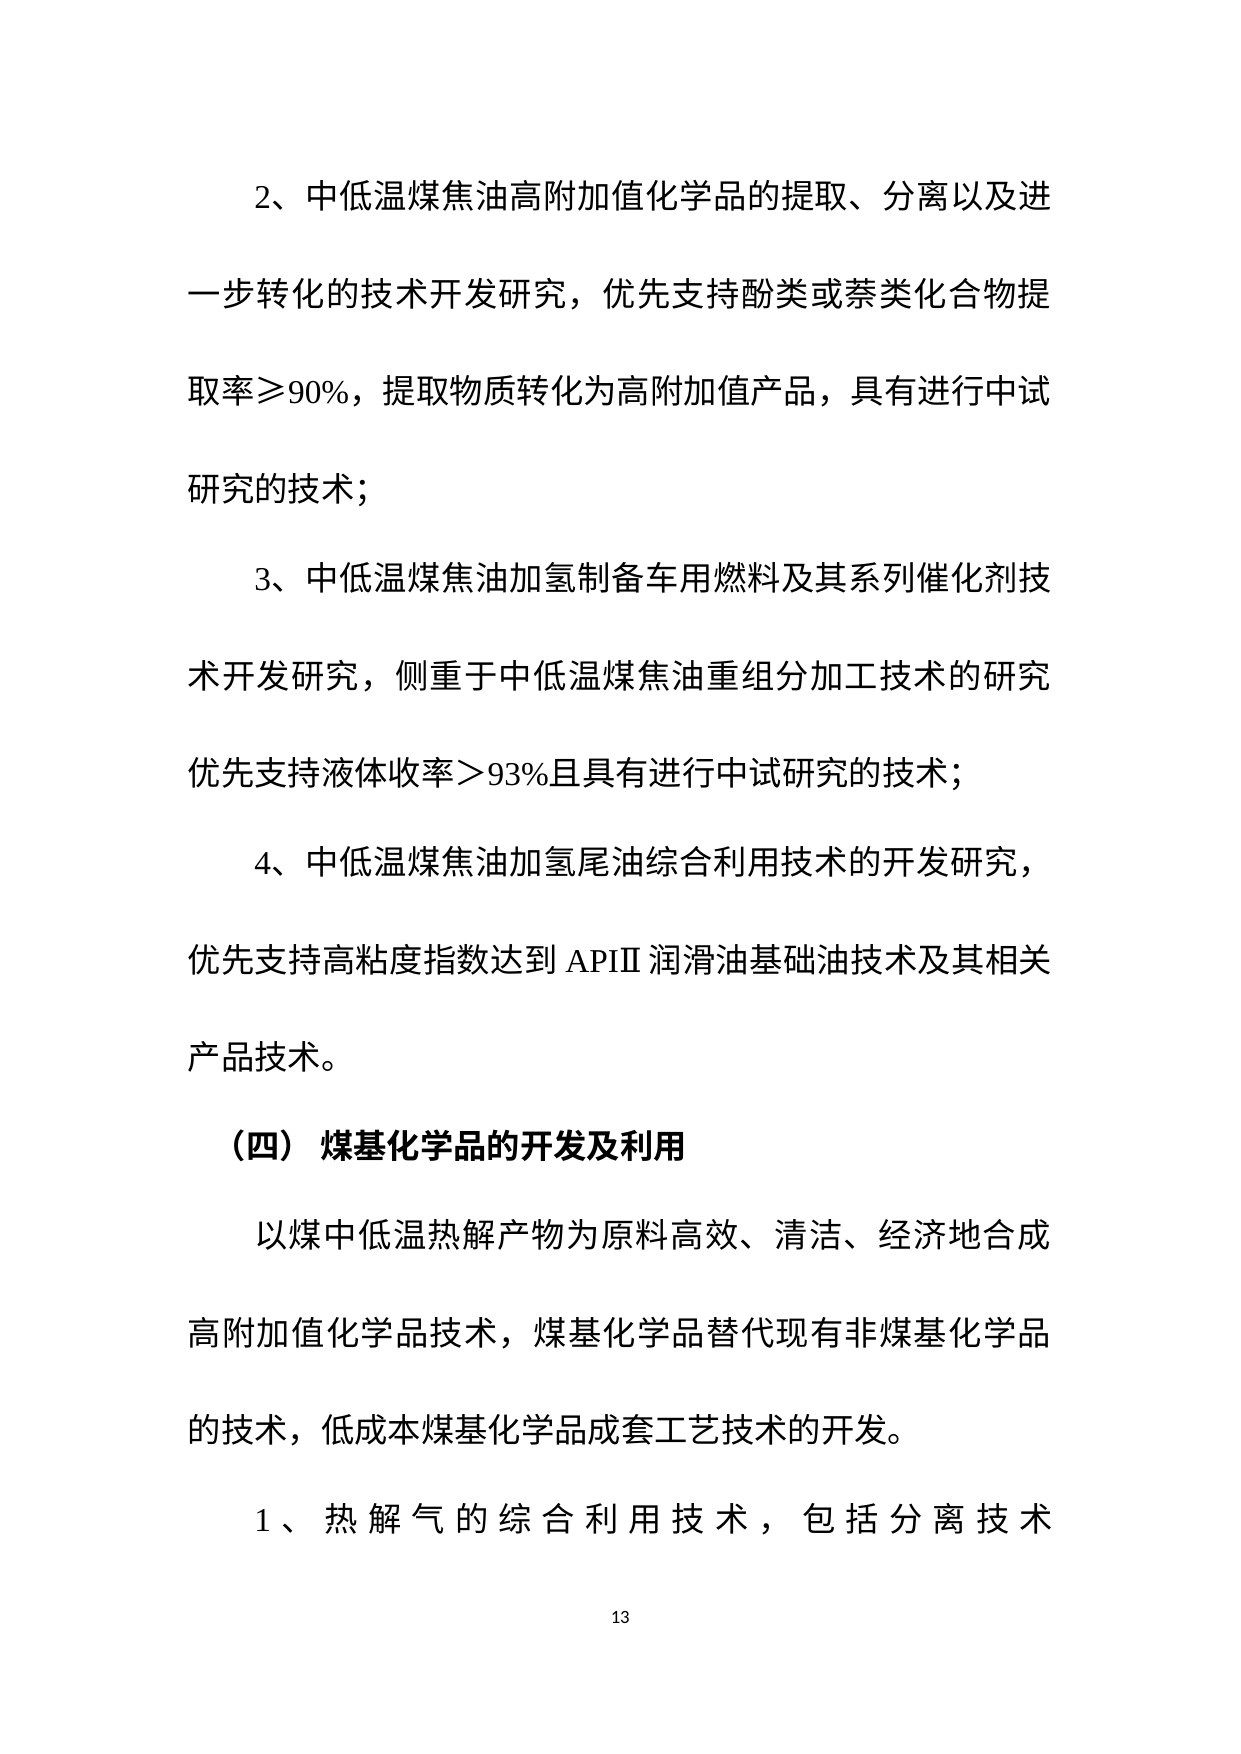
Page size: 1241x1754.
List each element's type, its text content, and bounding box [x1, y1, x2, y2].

text 4、中低温煤焦油加氢尾油综合利用技术的开发研究，优先支持高粘度指数达到APIⅡ润滑油基础油技术及其相关产品技术。 [187, 828, 1053, 1088]
text 3、中低温煤焦油加氢制备车用燃料及其系列催化剂技术开发研究，侧重于中低温煤焦油重组分加工技术的研究，优先支持液体收率＞93%且具有进行中试研究的技术； [187, 543, 1053, 803]
text 以煤中低温热解产物为原料高效、清洁、经济地合成高附加值化学品技术，煤基化学品替代现有非煤基化学品的技术，低成本煤基化学品成套工艺技术的开发。 [187, 1201, 1053, 1461]
text （四） 煤基化学品的开发及利用 [187, 1112, 1053, 1177]
text 2、中低温煤焦油高附加值化学品的提取、分离以及进一步转化的技术开发研究，优先支持酚类或萘类化合物提取率≥90%，提取物质转化为高附加值产品，具有进行中试研究的技术； [187, 162, 1053, 519]
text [187, 1485, 1053, 1550]
